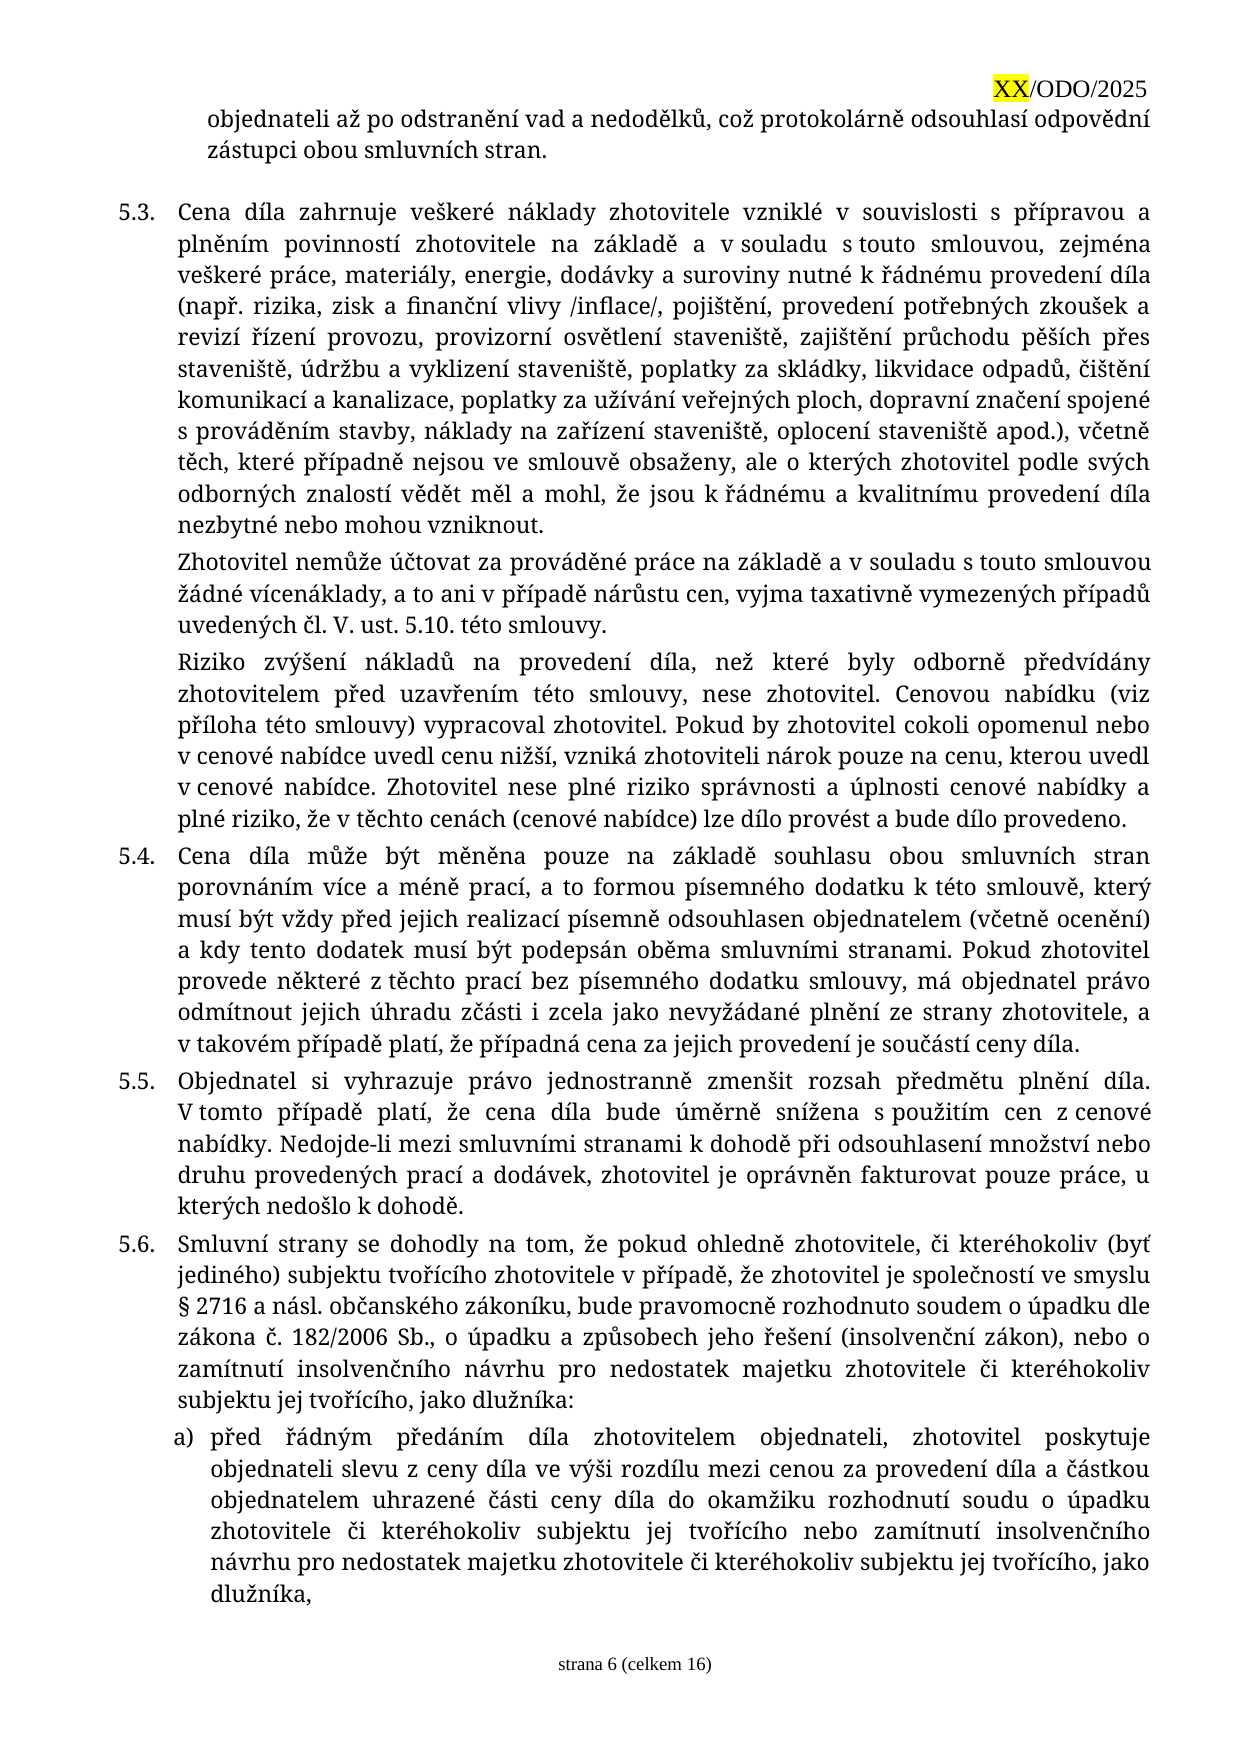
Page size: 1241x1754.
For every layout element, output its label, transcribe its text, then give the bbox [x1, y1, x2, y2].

list Cena díla zahrnuje veškeré náklady zhotovitele vzniklé v souvislosti s přípravou a plněním povinností zhotovitele na základě a v souladu s touto smlouvou, zejména veškeré práce, materiály, energie, dodávky a suroviny nutné k řádnému provedení díla (např. rizika, zisk a finanční vlivy /inflace/, pojištění, provedení potřebných zkoušek a revizí řízení provozu, provizorní osvětlení staveniště, zajištění průchodu pěších přes staveniště, údržbu a vyklizení staveniště, poplatky za skládky, likvidace odpadů, čištění komunikací a kanalizace, poplatky za užívání veřejných ploch, dopravní značení spojené s prováděním stavby, náklady na zařízení staveniště, oplocení staveniště apod.), včetně těch, které případně nejsou ve smlouvě obsaženy, ale o kterých zhotovitel podle svých odborných znalostí vědět měl a mohl, že jsou k řádnému a kvalitnímu provedení díla nezbytné nebo mohou vzniknout. [118, 196, 1152, 540]
list Cena díla může být měněna pouze na základě souhlasu obou smluvních stran porovnáním více a méně prací, a to formou písemného dodatku k této smlouvě, který musí být vždy před jejich realizací písemně odsouhlasen objednatelem (včetně ocenění) a kdy tento dodatek musí být podepsán oběma smluvními stranami. Pokud zhotovitel provede některé z těchto prací bez písemného dodatku smlouvy, má objednatel právo odmítnout jejich úhradu zčásti i zcela jako nevyžádané plnění ze strany zhotovitele, a v takovém případě platí, že případná cena za jejich provedení je součástí ceny díla. [118, 840, 1152, 1059]
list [177, 102, 1152, 165]
list před řádným předáním díla zhotovitelem objednateli, zhotovitel poskytuje objednateli slevu z ceny díla ve výši rozdílu mezi cenou za provedení díla a částkou objednatelem uhrazené části ceny díla do okamžiku rozhodnutí soudu o úpadku zhotovitele či kteréhokoliv subjektu jej tvořícího nebo zamítnutí insolvenčního návrhu pro nedostatek majetku zhotovitele či kteréhokoliv subjektu jej tvořícího, jako dlužníka, [173, 1421, 1152, 1609]
list Smluvní strany se dohodly na tom, že pokud ohledně zhotovitele, či kteréhokoliv (byť jediného) subjektu tvořícího zhotovitele v případě, že zhotovitel je společností ve smyslu § 2716 a násl. občanského zákoníku, bude pravomocně rozhodnuto soudem o úpadku dle zákona č. 182/2006 Sb., o úpadku a způsobech jeho řešení (insolvenční zákon), nebo o zamítnutí insolvenčního návrhu pro nedostatek majetku zhotovitele či kteréhokoliv subjektu jej tvořícího, jako dlužníka: [118, 1227, 1152, 1415]
text Riziko zvýšení nákladů na provedení díla, než které byly odborně předvídány zhotovitelem před uzavřením této smlouvy, nese zhotovitel. Cenovou nabídku (viz příloha této smlouvy) vypracoval zhotovitel. Pokud by zhotovitel cokoli opomenul nebo v cenové nabídce uvedl cenu nižší, vzniká zhotoviteli nárok pouze na cenu, kterou uvedl v cenové nabídce. Zhotovitel nese plné riziko správnosti a úplnosti cenové nabídky a plné riziko, že v těchto cenách (cenové nabídce) lze dílo provést a bude dílo provedeno. [177, 646, 1152, 834]
text Zhotovitel nemůže účtovat za prováděné práce na základě a v souladu s touto smlouvou žádné vícenáklady, a to ani v případě nárůstu cen, vyjma taxativně vymezených případů uvedených čl. V. ust. 5.10. této smlouvy. [177, 546, 1152, 640]
list Objednatel si vyhrazuje právo jednostranně zmenšit rozsah předmětu plnění díla. V tomto případě platí, že cena díla bude úměrně snížena s použitím cen z cenové nabídky. Nedojde-li mezi smluvními stranami k dohodě při odsouhlasení množství nebo druhu provedených prací a dodávek, zhotovitel je oprávněn fakturovat pouze práce, u kterých nedošlo k dohodě. [118, 1065, 1152, 1221]
